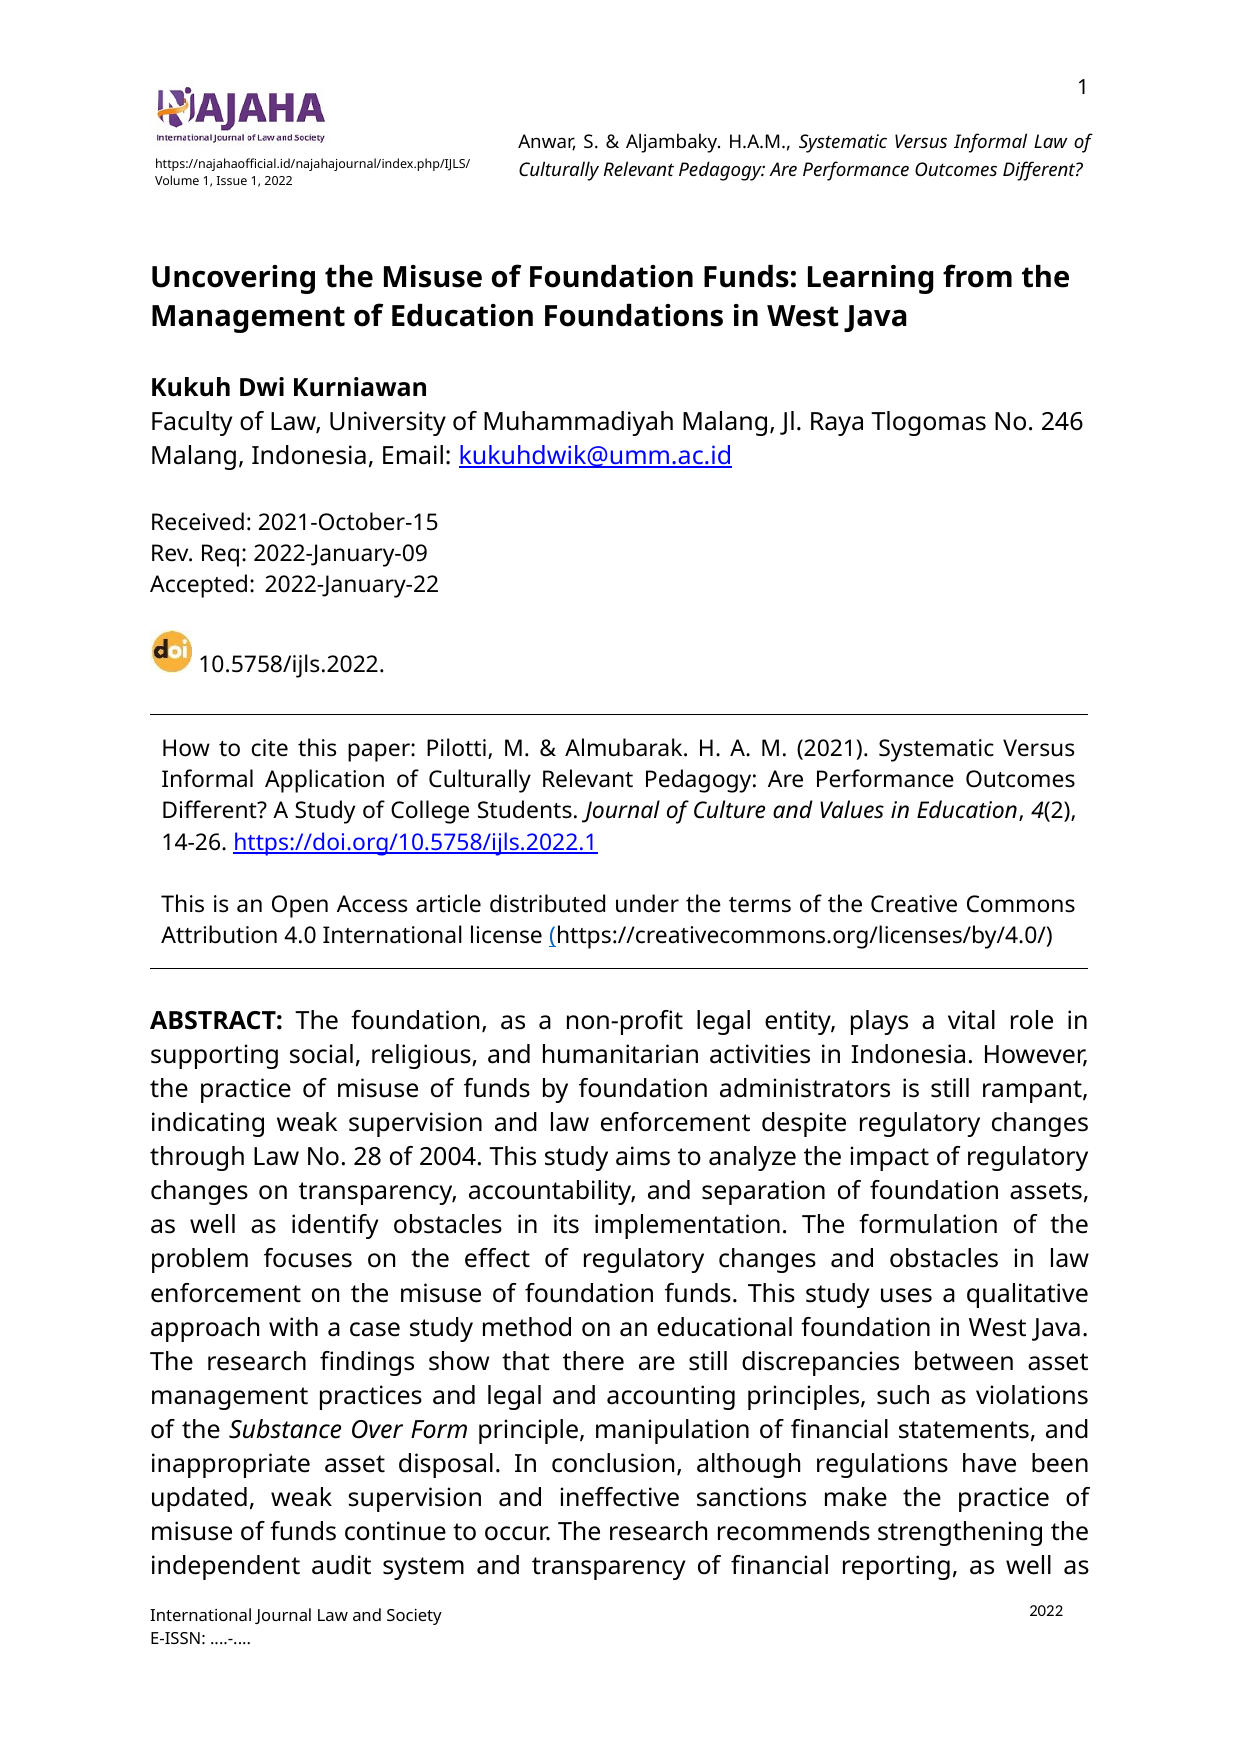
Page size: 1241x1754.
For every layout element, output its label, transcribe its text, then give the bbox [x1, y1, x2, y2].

picture [150, 630, 193, 673]
text Rev. Req: 2022-January-09 [150, 537, 1013, 568]
table_header How to cite this paper: Pilotti, M. & Almubarak. H. A. M. (2021). Systematic Versus Informal Application of Culturally Relevant Pedagogy: Are Performance Outcomes Different? A Study of College Students. Journal of Culture and Values in Education, 4(2), 14-26. https://doi.org/10.5758/ijls.2022.1 This is an Open Access article distributed under the terms of the Creative Commons Attribution 4.0 International license (https://creativecommons.org/licenses/by/4.0/) [150, 715, 1088, 968]
text Uncovering the Misuse of Foundation Funds: Learning from the Management of Education Foundations in West Java [150, 256, 1090, 335]
picture [150, 73, 330, 157]
text 10.5758/ijls.2022. [150, 631, 1013, 679]
text Faculty of Law, University of Muhammadiyah Malang, Jl. Raya Tlogomas No. 246 Malang, Indonesia, Email: kukuhdwik@umm.ac.id [150, 403, 1090, 472]
text Accepted: 2022-January-22 [150, 568, 1013, 599]
text Kukuh Dwi Kurniawan [150, 369, 1090, 403]
text Received: 2021-October-15 [150, 506, 1013, 537]
